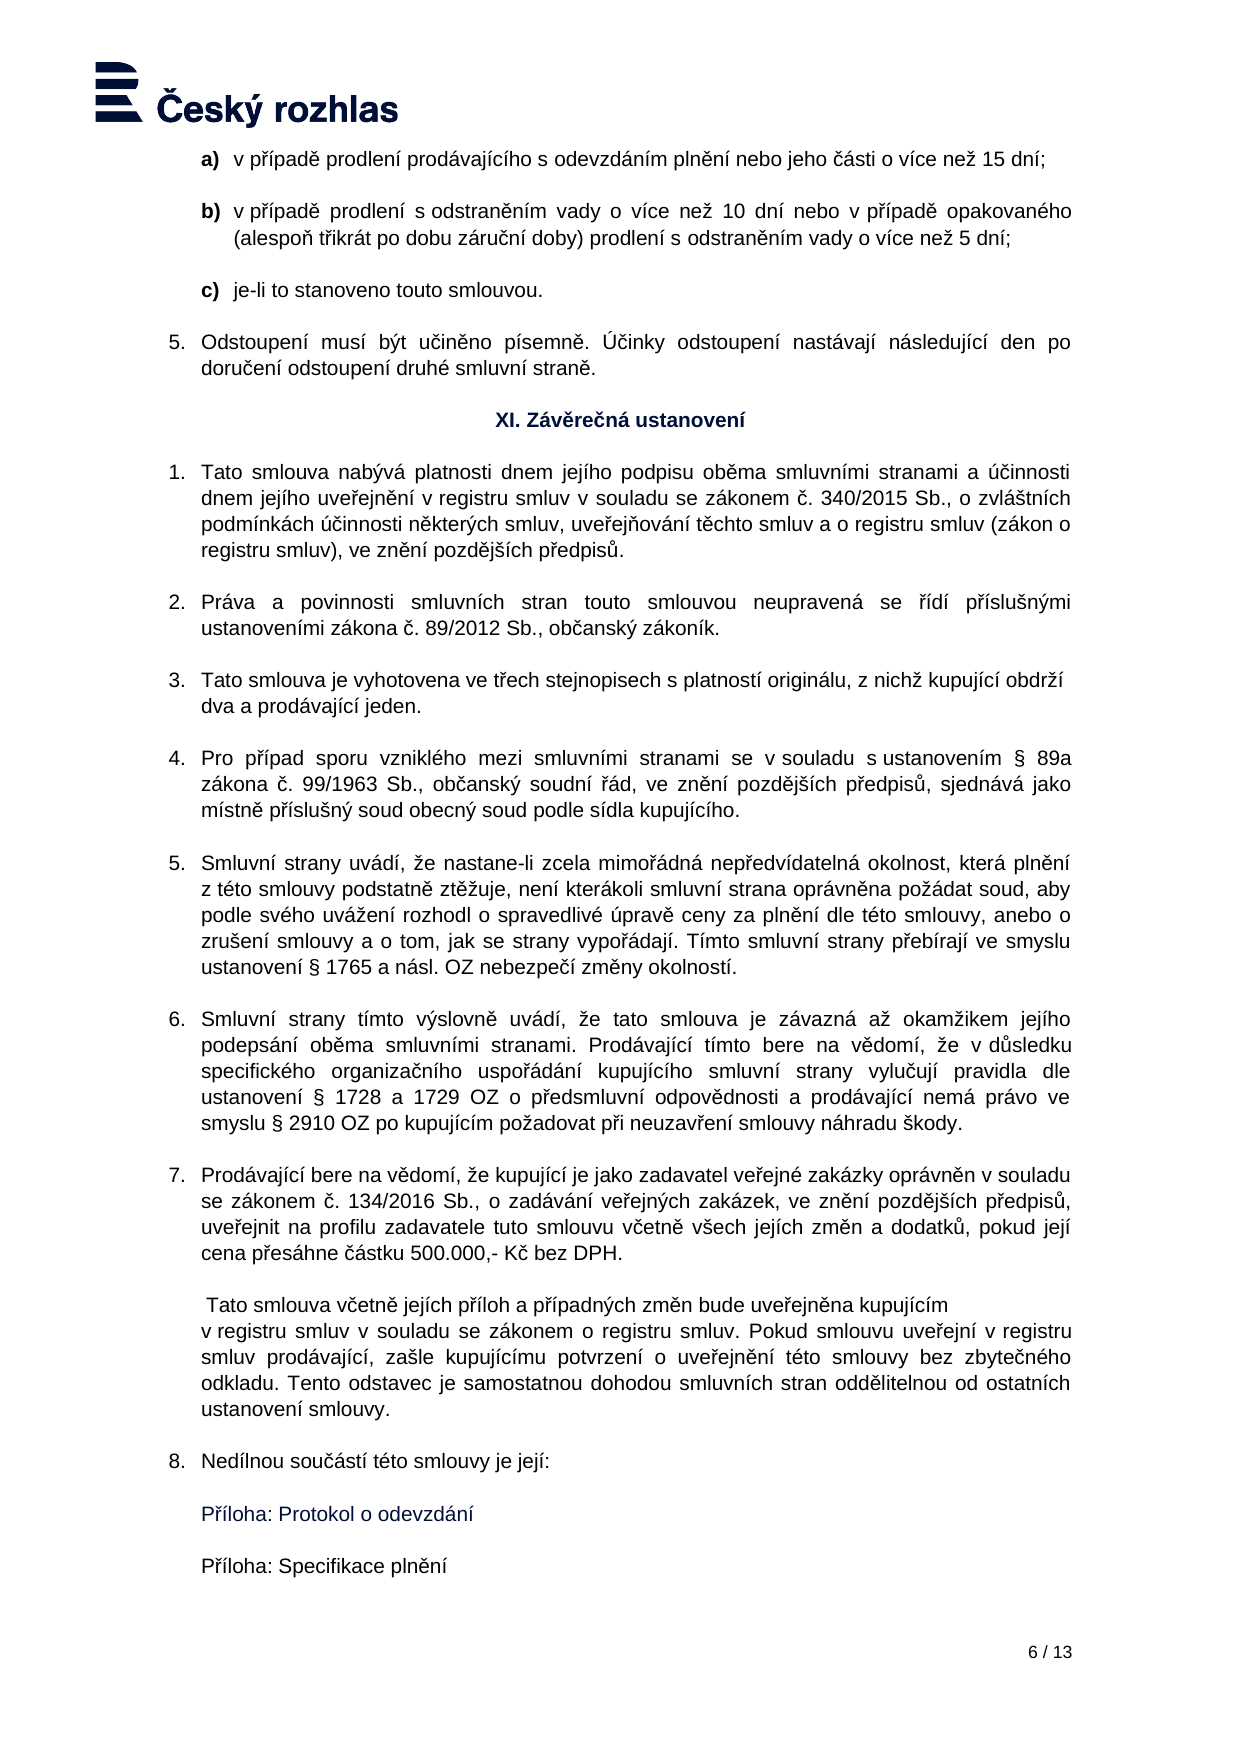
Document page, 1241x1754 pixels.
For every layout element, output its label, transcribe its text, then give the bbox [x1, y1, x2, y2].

list Prodávající bere na vědomí, že kupující je jako zadavatel veřejné zakázky oprávněn v souladu se zákonem č. 134/2016 Sb., o zadávání veřejných zakázek, ve znění pozdějších předpisů, uveřejnit na profilu zadavatele tuto smlouvu včetně všech jejích změn a dodatků, pokud její cena přesáhne částku 500.000,- Kč bez DPH. [168, 1162, 1072, 1266]
list Příloha: Specifikace plnění [201, 1552, 1072, 1578]
picture [95, 62, 398, 128]
subtitle Příloha: Protokol o odevzdání [201, 1500, 1072, 1526]
list Práva a povinnosti smluvních stran touto smlouvou neupravená se řídí příslušnými ustanoveními zákona č. 89/2012 Sb., občanský zákoník. [168, 589, 1072, 641]
list v případě prodlení prodávajícího s odevzdáním plnění nebo jeho části o více než 15 dní; [201, 146, 1072, 172]
list Smluvní strany uvádí, že nastane-li zcela mimořádná nepředvídatelná okolnost, která plnění z této smlouvy podstatně ztěžuje, není kterákoli smluvní strana oprávněna požádat soud, aby podle svého uvážení rozhodl o spravedlivé úpravě ceny za plnění dle této smlouvy, anebo o zrušení smlouvy a o tom, jak se strany vypořádají. Tímto smluvní strany přebírají ve smyslu ustanovení § 1765 a násl. OZ nebezpečí změny okolností. [168, 849, 1072, 979]
list je-li to stanoveno touto smlouvou. [201, 276, 1072, 302]
list Pro případ sporu vzniklého mezi smluvními stranami se v souladu s ustanovením § 89a zákona č. 99/1963 Sb., občanský soudní řád, ve znění pozdějších předpisů, sjednává jako místně příslušný soud obecný soud podle sídla kupujícího. [168, 745, 1072, 823]
text Tato smlouva včetně jejích příloh a případných změn bude uveřejněna kupujícím [206, 1292, 1072, 1318]
list Smluvní strany tímto výslovně uvádí, že tato smlouva je závazná až okamžikem jejího podepsání oběma smluvními stranami. Prodávající tímto bere na vědomí, že v důsledku specifického organizačního uspořádání kupujícího smluvní strany vylučují pravidla dle ustanovení § 1728 a 1729 OZ o předsmluvní odpovědnosti a prodávající nemá právo ve smyslu § 2910 OZ po kupujícím požadovat při neuzavření smlouvy náhradu škody. [168, 1005, 1072, 1136]
subtitle Závěrečná ustanovení [168, 406, 1072, 432]
list v registru smluv v souladu se zákonem o registru smluv. Pokud smlouvu uveřejní v registru smluv prodávající, zašle kupujícímu potvrzení o uveřejnění této smlouvy bez zbytečného odkladu. Tento odstavec je samostatnou dohodou smluvních stran oddělitelnou od ostatních ustanovení smlouvy. [201, 1318, 1072, 1422]
list Nedílnou součástí této smlouvy je její: [168, 1448, 1072, 1474]
list Odstoupení musí být učiněno písemně. Účinky odstoupení nastávají následující den po doručení odstoupení druhé smluvní straně. [168, 328, 1072, 380]
list v případě prodlení s odstraněním vady o více než 10 dní nebo v případě opakovaného (alespoň třikrát po dobu záruční doby) prodlení s odstraněním vady o více než 5 dní; [201, 198, 1072, 250]
list Tato smlouva nabývá platnosti dnem jejího podpisu oběma smluvními stranami a účinnosti dnem jejího uveřejnění v registru smluv v souladu se zákonem č. 340/2015 Sb., o zvláštních podmínkách účinnosti některých smluv, uveřejňování těchto smluv a o registru smluv (zákon o registru smluv), ve znění pozdějších předpisů. [168, 458, 1072, 563]
list Tato smlouva je vyhotovena ve třech stejnopisech s platností originálu, z nichž kupující obdrží dva a prodávající jeden. [168, 667, 1072, 719]
